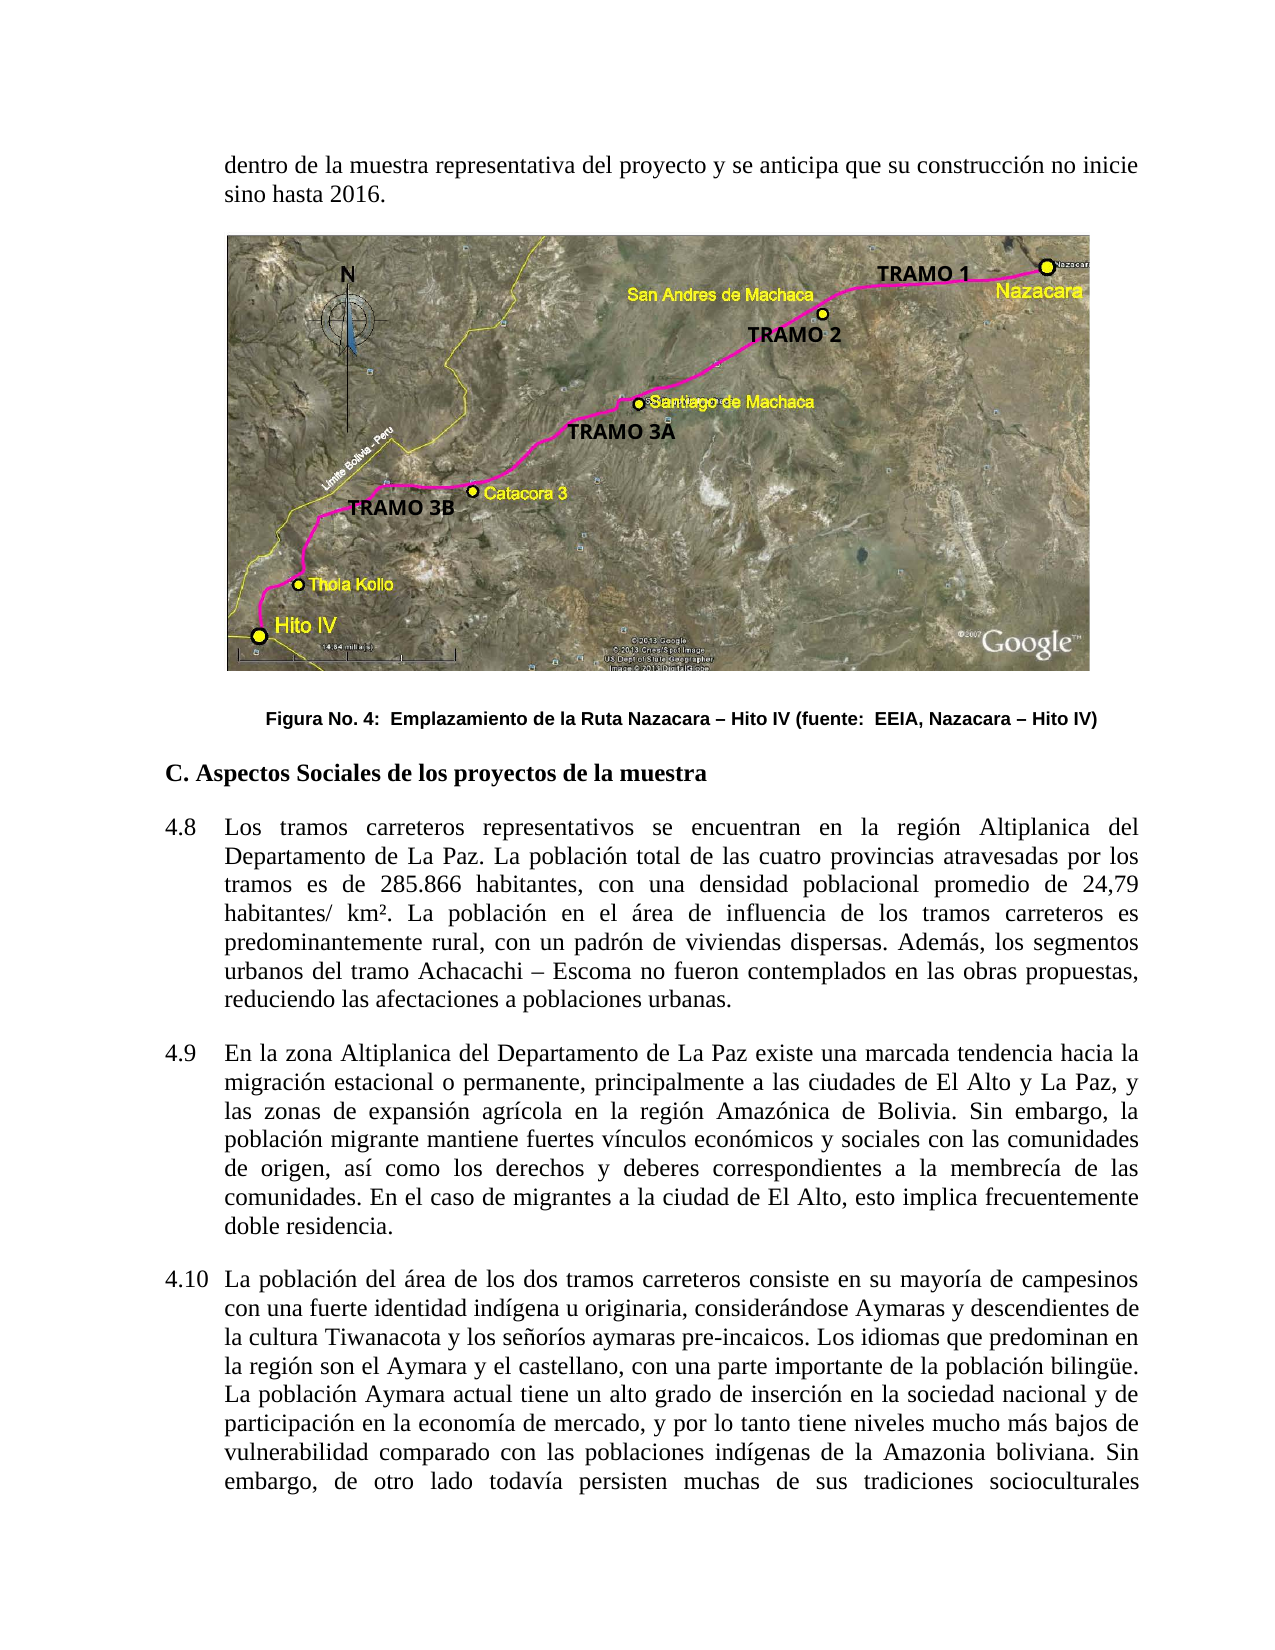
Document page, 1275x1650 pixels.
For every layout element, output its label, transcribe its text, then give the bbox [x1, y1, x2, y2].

text Figura No. 4: Emplazamiento de la Ruta Nazacara – Hito IV (fuente: EEIA, Nazacara – Hito IV) [223, 707, 1140, 729]
list En la zona Altiplanica del Departamento de La Paz existe una marcada tendencia hacia la migración estacional o permanente, principalmente a las ciudades de El Alto y La Paz, y las zonas de expansión agrícola en la región Amazónica de Bolivia. Sin embargo, la población migrante mantiene fuertes vínculos económicos y sociales con las comunidades de origen, así como los derechos y deberes correspondientes a la membrecía de las comunidades. En el caso de migrantes a la ciudad de El Alto, esto implica frecuentemente doble residencia. [165, 1038, 1140, 1239]
text C. Aspectos Sociales de los proyectos de la muestra [165, 758, 1140, 787]
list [165, 150, 1140, 207]
list Los tramos carreteros representativos se encuentran en la región Altiplanica del Departamento de La Paz. La población total de las cuatro provincias atravesadas por los tramos es de 285.866 habitantes, con una densidad poblacional promedio de 24,79 habitantes/ km². La población en el área de influencia de los tramos carreteros es predominantemente rural, con un padrón de viviendas dispersas. Además, los segmentos urbanos del tramo Achacachi – Escoma no fueron contemplados en las obras propuestas, reduciendo las afectaciones a poblaciones urbanas. [165, 812, 1140, 1013]
picture [224, 232, 1090, 671]
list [165, 1264, 1140, 1494]
